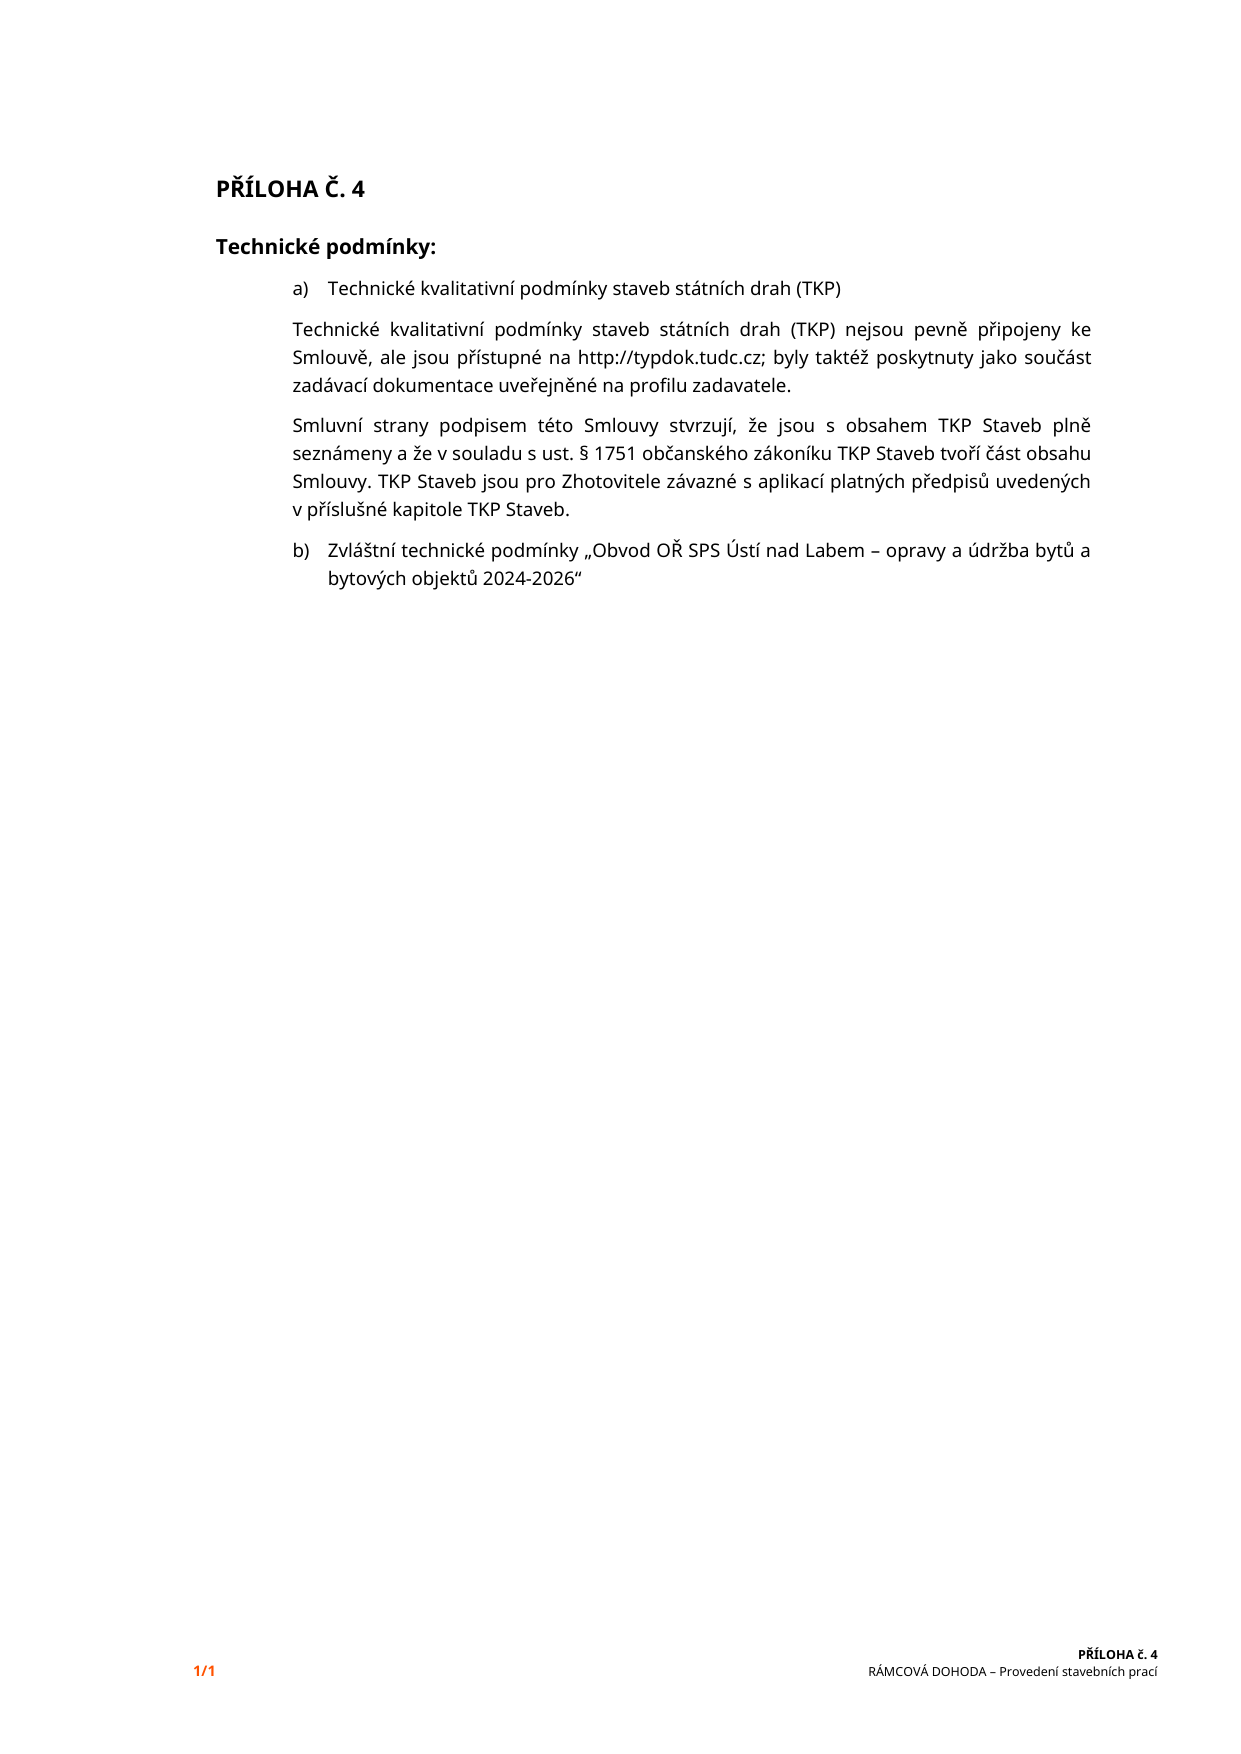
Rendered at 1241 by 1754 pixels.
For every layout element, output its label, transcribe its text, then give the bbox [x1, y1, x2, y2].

text Technické kvalitativní podmínky staveb státních drah (TKP) nejsou pevně připojeny ke Smlouvě, ale jsou přístupné na http://typdok.tudc.cz; byly taktéž poskytnuty jako součást zadávací dokumentace uveřejněné na profilu zadavatele. [292, 316, 1093, 398]
text Zvláštní technické podmínky „Obvod OŘ SPS Ústí nad Labem – opravy a údržba bytů a bytových objektů 2024-2026“ [292, 537, 1093, 591]
text Smluvní strany podpisem této Smlouvy stvrzují, že jsou s obsahem TKP Staveb plně seznámeny a že v souladu s ust. § 1751 občanského zákoníku TKP Staveb tvoří část obsahu Smlouvy. TKP Staveb jsou pro Zhotovitele závazné s aplikací platných předpisů uvedených v příslušné kapitole TKP Staveb. [292, 413, 1093, 522]
list Technické kvalitativní podmínky staveb státních drah (TKP) [292, 276, 1093, 301]
text Technické podmínky: [216, 232, 1093, 260]
text Příloha č. 4 [216, 172, 1093, 204]
